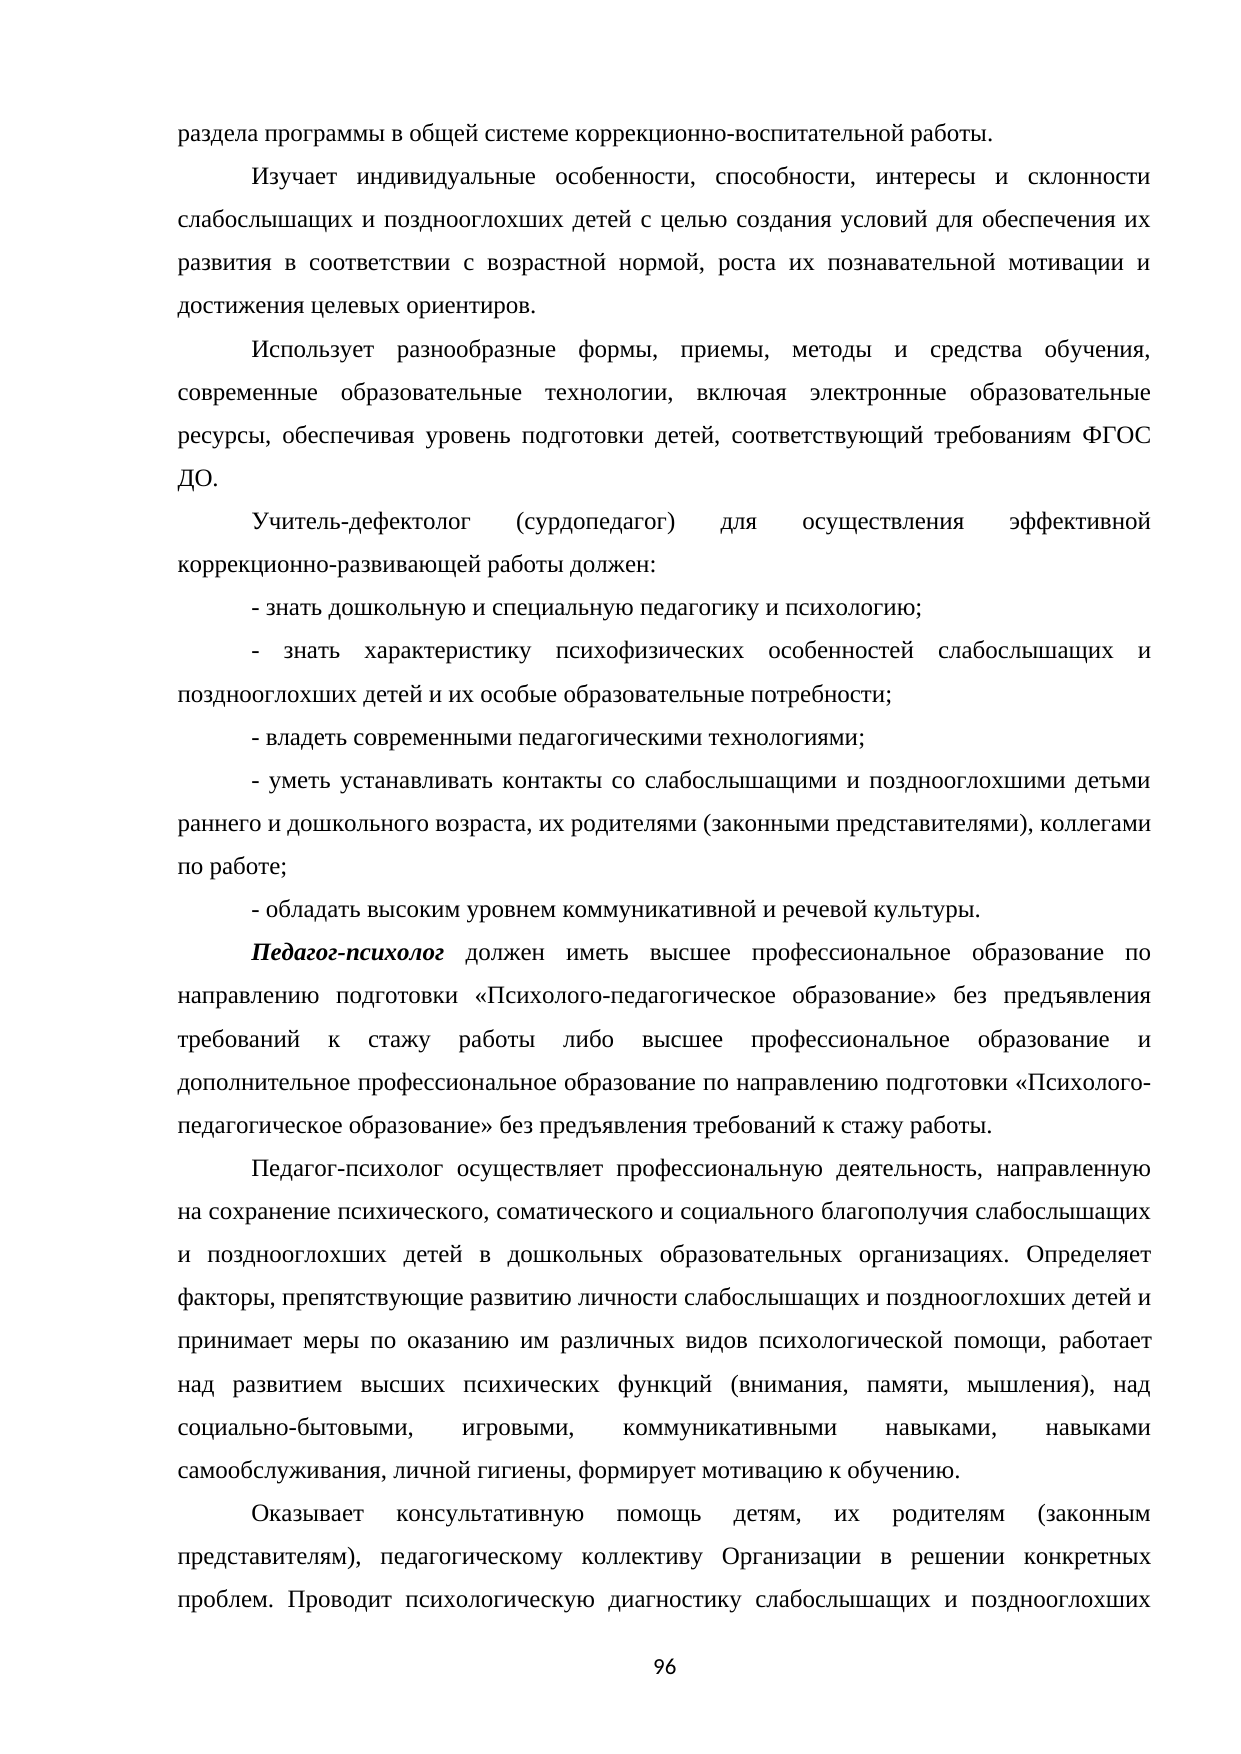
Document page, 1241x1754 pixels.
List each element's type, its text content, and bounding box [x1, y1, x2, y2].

text Учитель-дефектолог (сурдопедагог) для осуществления эффективной коррекционно-развивающей работы должен: [177, 506, 1152, 578]
text Педагог-психолог должен иметь высшее профессиональное образование по направлению подготовки «Психолого-педагогическое образование» без предъявления требований к стажу работы либо высшее профессиональное образование и дополнительное профессиональное образование по направлению подготовки «Психолого-педагогическое образование» без предъявления требований к стажу работы. [177, 937, 1152, 1139]
text - обладать высоким уровнем коммуникативной и речевой культуры. [177, 894, 1152, 923]
text - знать характеристику психофизических особенностей слабослышащих и позднооглохших детей и их особые образовательные потребности; [177, 636, 1152, 707]
text - владеть современными педагогическими технологиями; [177, 722, 1152, 751]
text Педагог-психолог осуществляет профессиональную деятельность, направленную на сохранение психического, соматического и социального благополучия слабослышащих и позднооглохших детей в дошкольных образовательных организациях. Определяет факторы, препятствующие развитию личности слабослышащих и позднооглохших детей и принимает меры по оказанию им различных видов психологической помощи, работает над развитием высших психических функций (внимания, памяти, мышления), над социально-бытовыми, игровыми, коммуникативными навыками, навыками самообслуживания, личной гигиены, формирует мотивацию к обучению. [177, 1153, 1152, 1484]
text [177, 1498, 1152, 1613]
text Изучает индивидуальные особенности, способности, интересы и склонности слабослышащих и позднооглохших детей с целью создания условий для обеспечения их развития в соответствии с возрастной нормой, роста их познавательной мотивации и достижения целевых ориентиров. [177, 161, 1152, 319]
text Использует разнообразные формы, приемы, методы и средства обучения, современные образовательные технологии, включая электронные образовательные ресурсы, обеспечивая уровень подготовки детей, соответствующий требованиям ФГОС ДО. [177, 334, 1152, 492]
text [177, 118, 1152, 147]
text - уметь устанавливать контакты со слабослышащими и позднооглохшими детьми раннего и дошкольного возраста, их родителями (законными представителями), коллегами по работе; [177, 765, 1152, 880]
text - знать дошкольную и специальную педагогику и психологию; [177, 592, 1152, 621]
